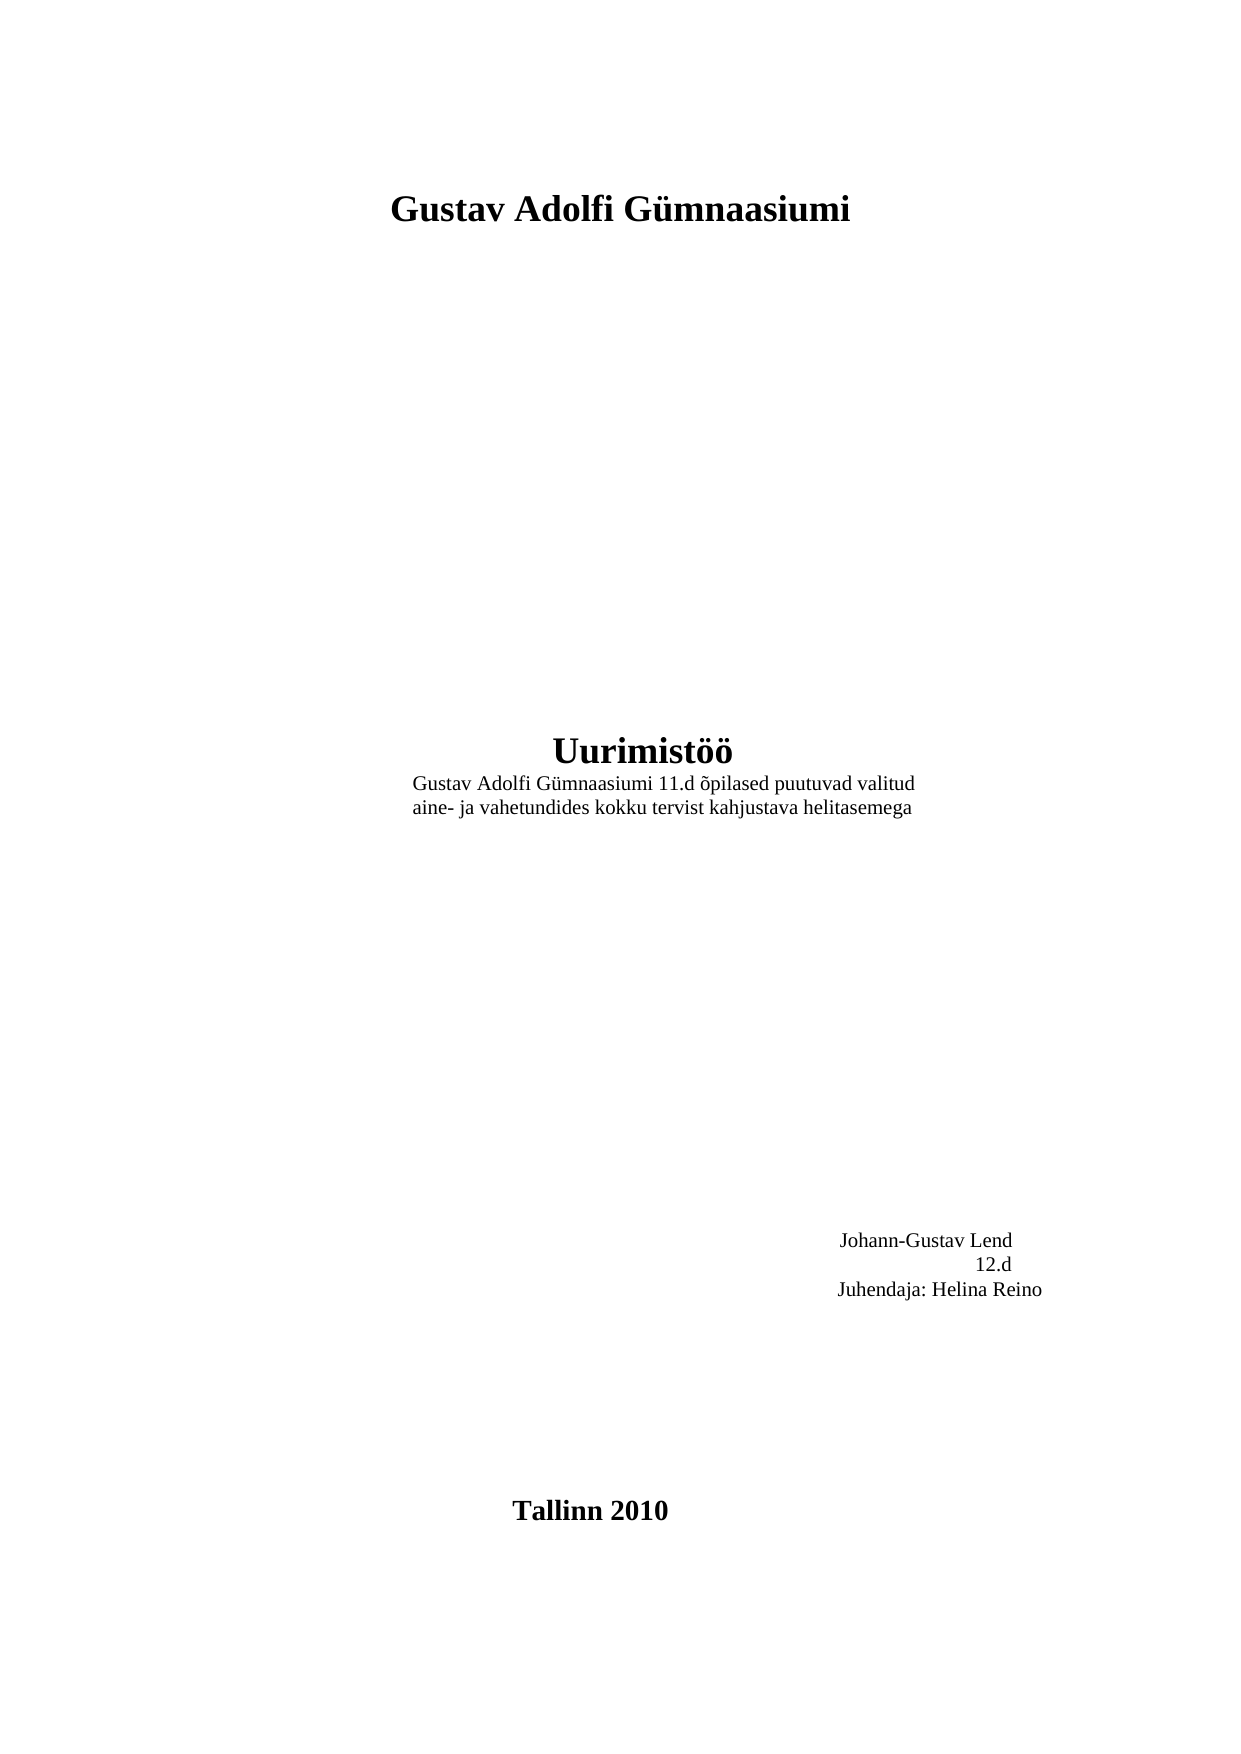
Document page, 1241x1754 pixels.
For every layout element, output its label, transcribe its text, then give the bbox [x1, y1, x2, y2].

text aine- ja vahetundides kokku tervist kahjustava helitasemega [412, 795, 1053, 819]
text Gustav Adolfi Gümnaasiumi 11.d õpilased puutuvad valitud [337, 771, 1053, 795]
text Juhendaja: Helina Reino [187, 1276, 1053, 1301]
text Johann-Gustav Lend [187, 1228, 1053, 1252]
text 12.d [787, 1252, 1053, 1276]
text Gustav Adolfi Gümnaasiumi [187, 187, 1053, 230]
text Tallinn 2010 [187, 1493, 1053, 1527]
text Uurimistöö [187, 728, 1053, 771]
